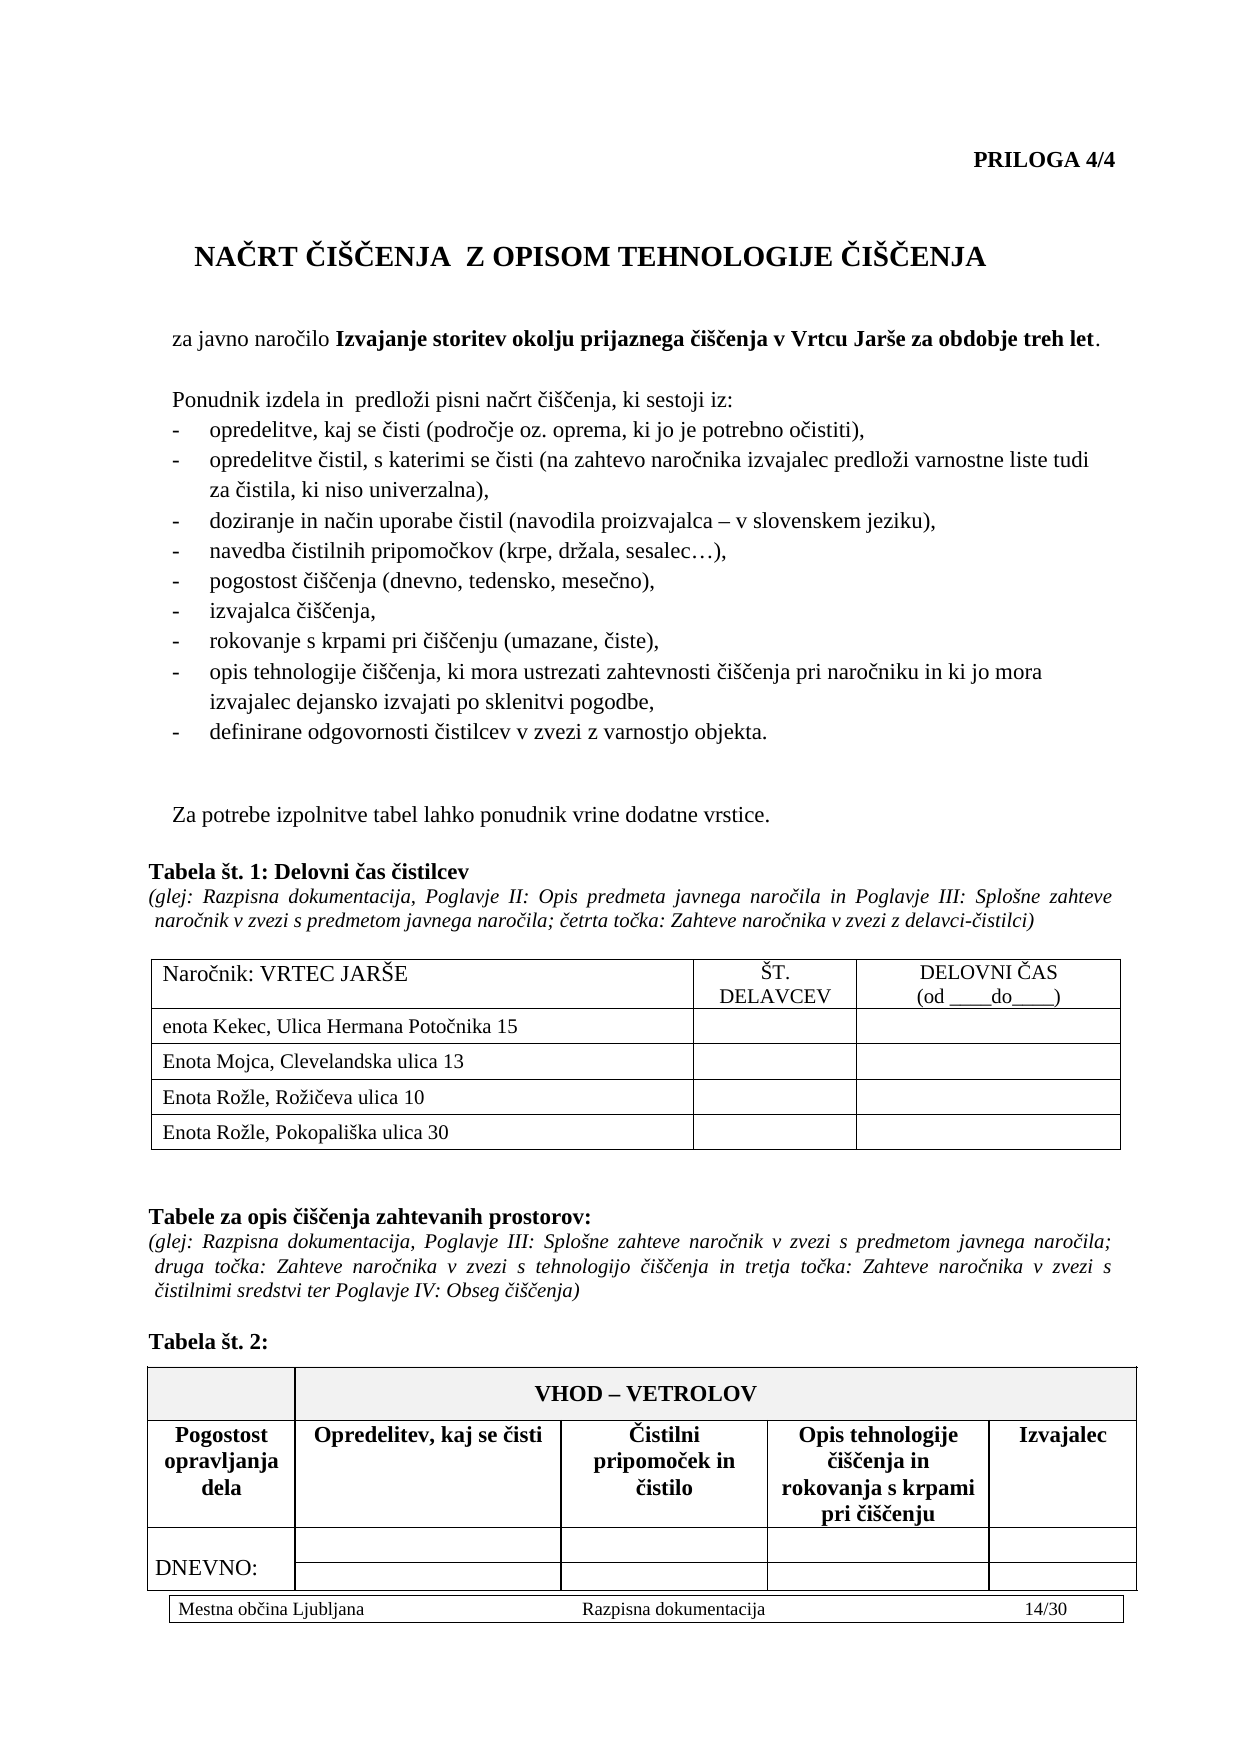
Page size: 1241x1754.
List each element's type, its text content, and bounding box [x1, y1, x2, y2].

table_cell [562, 1563, 767, 1590]
list doziranje in način uporabe čistil (navodila proizvajalca – v slovenskem jeziku), [172, 507, 1115, 533]
table_cell [857, 1080, 1120, 1114]
table_cell Opis tehnologije čiščenja in rokovanja s krpami pri čiščenju [768, 1421, 988, 1527]
table_cell [768, 1528, 988, 1562]
table_cell [694, 1115, 856, 1149]
table_cell [857, 1044, 1120, 1078]
table_cell [694, 1080, 856, 1114]
list opredelitve čistil, s katerimi se čisti (na zahtevo naročnika izvajalec predloži varnostne liste tudi za čistila, ki niso univerzalna), [172, 446, 1115, 503]
table_cell Pogostost opravljanja dela [148, 1421, 294, 1527]
text Tabele za opis čiščenja zahtevanih prostorov: [148, 1203, 1115, 1229]
table_header ŠT. DELAVCEV [694, 960, 856, 1008]
table_cell Enota Rožle, Pokopališka ulica 30 [152, 1115, 693, 1149]
table_cell Izvajalec [990, 1421, 1136, 1527]
list opis tehnologije čiščenja, ki mora ustrezati zahtevnosti čiščenja pri naročniku in ki jo mora izvajalec dejansko izvajati po sklenitvi pogodbe, [172, 658, 1115, 714]
table_header DELOVNI ČAS (od ____do____) [857, 960, 1120, 1008]
text Tabela št. 2: [148, 1328, 1115, 1354]
table_cell [694, 1009, 856, 1043]
table_header [148, 1368, 294, 1420]
text (glej: Razpisna dokumentacija, Poglavje II: Opis predmeta javnega naročila in Poglavje III: Splošne zahteve naročnik v zvezi s predmetom javnega naročila; četrta točka: Zahteve naročnika v zvezi z delavci-čistilci) [148, 884, 1115, 932]
text (glej: Razpisna dokumentacija, Poglavje III: Splošne zahteve naročnik v zvezi s predmetom javnega naročila; druga točka: Zahteve naročnika v zvezi s tehnologijo čiščenja in tretja točka: Zahteve naročnika v zvezi s čistilnimi sredstvi ter Poglavje IV: Obseg čiščenja) [148, 1229, 1115, 1302]
text NAČRT ČIŠČENJA Z OPISOM TEHNOLOGIJE ČIŠČENJA [66, 239, 1115, 273]
table_cell [296, 1563, 560, 1590]
table_cell [562, 1528, 767, 1562]
table_cell Opredelitev, kaj se čisti [296, 1421, 560, 1527]
table_cell DNEVNO: [148, 1528, 294, 1590]
list Za potrebe izpolnitve tabel lahko ponudnik vrine dodatne vrstice. [172, 801, 1115, 827]
table_cell Enota Mojca, Clevelandska ulica 13 [152, 1044, 693, 1078]
text PRILOGA 4/4 [66, 146, 1115, 172]
list Ponudnik izdela in predloži pisni načrt čiščenja, ki sestoji iz: [172, 386, 1115, 412]
text Tabela št. 1: Delovni čas čistilcev [148, 858, 1115, 884]
table_header Naročnik: VRTEC JARŠE [152, 960, 693, 1008]
table_cell [768, 1563, 988, 1590]
table_cell [296, 1528, 560, 1562]
list pogostost čiščenja (dnevno, tedensko, mesečno), [172, 567, 1115, 593]
table_cell Čistilni pripomoček in čistilo [562, 1421, 767, 1527]
table_cell [857, 1115, 1120, 1149]
table_cell [694, 1044, 856, 1078]
table_header VHOD – VETROLOV [296, 1368, 1136, 1420]
list opredelitve, kaj se čisti (področje oz. oprema, ki jo je potrebno očistiti), [172, 416, 1115, 442]
list definirane odgovornosti čistilcev v zvezi z varnostjo objekta. [172, 718, 1115, 744]
list izvajalca čiščenja, [172, 597, 1115, 624]
list rokovanje s krpami pri čiščenju (umazane, čiste), [172, 628, 1115, 654]
table_cell enota Kekec, Ulica Hermana Potočnika 15 [152, 1009, 693, 1043]
list za javno naročilo Izvajanje storitev okolju prijaznega čiščenja v Vrtcu Jarše za obdobje treh let. [172, 326, 1115, 352]
table_cell Enota Rožle, Rožičeva ulica 10 [152, 1080, 693, 1114]
list navedba čistilnih pripomočkov (krpe, držala, sesalec…), [172, 537, 1115, 563]
table_cell [990, 1528, 1136, 1562]
table_cell [990, 1563, 1136, 1590]
table_cell [857, 1009, 1120, 1043]
